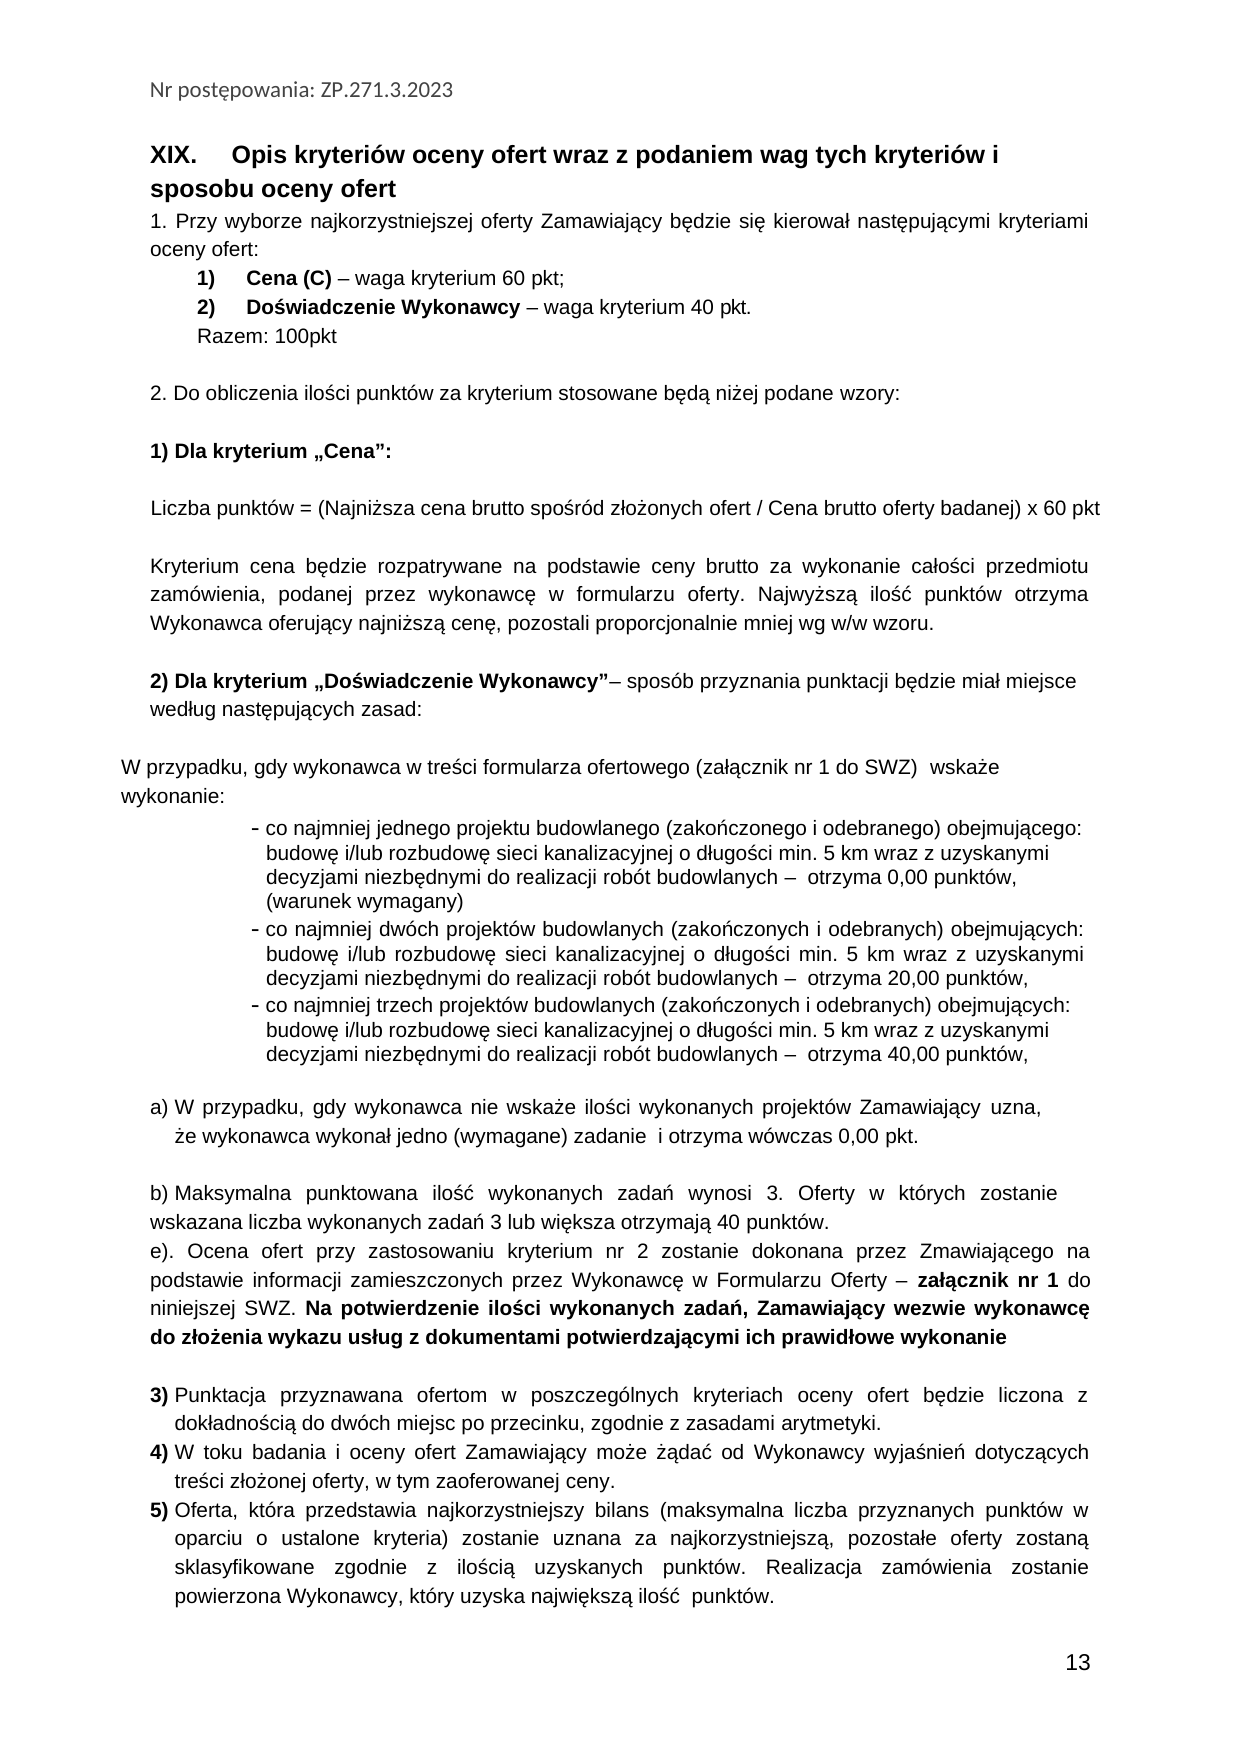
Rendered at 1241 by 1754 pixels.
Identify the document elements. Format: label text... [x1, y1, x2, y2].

text e). Ocena ofert przy zastosowaniu kryterium nr 2 zostanie dokonana przez Zmawiającego na podstawie informacji zamieszczonych przez Wykonawcę w Formularzu Oferty – załącznik nr 1 do niniejszej SWZ. Na potwierdzenie ilości wykonanych zadań, Zamawiający wezwie wykonawcę do złożenia wykazu usług z dokumentami potwierdzającymi ich prawidłowe wykonanie [150, 1239, 1091, 1349]
text Liczba punktów = (Najniższa cena brutto spośród złożonych ofert / Cena brutto oferty badanej) x 60 pkt [150, 496, 1103, 520]
list co najmniej trzech projektów budowlanych (zakończonych i odebranych) obejmujących: budowę i/lub rozbudowę sieci kanalizacyjnej o długości min. 5 km wraz z uzyskanymi decyzjami niezbędnymi do realizacji robót budowlanych – otrzyma 40,00 punktów, [251, 989, 1085, 1066]
text W przypadku, gdy wykonawca w treści formularza ofertowego (załącznik nr 1 do SWZ) wskaże wykonanie: [121, 755, 1103, 807]
list Dla kryterium „Doświadczenie Wykonawcy”– sposób przyznania punktacji będzie miał miejsce według następujących zasad: [150, 668, 1077, 721]
list Doświadczenie Wykonawcy – waga kryterium 40 pkt. [197, 295, 829, 319]
subtitle Dla kryterium „Cena”: [150, 438, 1103, 462]
list Oferta, która przedstawia najkorzystniejszy bilans (maksymalna liczba przyznanych punktów w oparciu o ustalone kryteria) zostanie uznana za najkorzystniejszą, pozostałe oferty zostaną sklasyfikowane zgodnie z ilością uzyskanych punktów. Realizacja zamówienia zostanie powierzona Wykonawcy, który uzyska największą ilość punktów. [150, 1497, 1089, 1608]
list Przy wyborze najkorzystniejszej oferty Zamawiający będzie się kierował następującymi kryteriami oceny ofert: [150, 208, 1089, 261]
list Cena (C) – waga kryterium 60 pkt; [197, 266, 1103, 290]
subtitle Opis kryteriów oceny ofert wraz z podaniem wag tych kryteriów i sposobu oceny ofert [150, 139, 1090, 203]
list Do obliczenia ilości punktów za kryterium stosowane będą niżej podane wzory: [150, 381, 1103, 405]
list Maksymalna punktowana ilość wykonanych zadań wynosi 3. Oferty w których zostanie wskazana liczba wykonanych zadań 3 lub większa otrzymają 40 punktów. [150, 1181, 1059, 1234]
list W toku badania i oceny ofert Zamawiający może żądać od Wykonawcy wyjaśnień dotyczących treści złożonej oferty, w tym zaoferowanej ceny. [150, 1440, 1089, 1493]
list W przypadku, gdy wykonawca nie wskaże ilości wykonanych projektów Zamawiający uzna, że wykonawca wykonał jedno (wymagane) zadanie i otrzyma wówczas 0,00 pkt. [150, 1095, 1041, 1148]
list co najmniej dwóch projektów budowlanych (zakończonych i odebranych) obejmujących: budowę i/lub rozbudowę sieci kanalizacyjnej o długości min. 5 km wraz z uzyskanymi decyzjami niezbędnymi do realizacji robót budowlanych – otrzyma 20,00 punktów, [251, 913, 1085, 989]
text Kryterium cena będzie rozpatrywane na podstawie ceny brutto za wykonanie całości przedmiotu zamówienia, podanej przez wykonawcę w formularzu oferty. Najwyższą ilość punktów otrzyma Wykonawca oferujący najniższą cenę, pozostali proporcjonalnie mniej wg w/w wzoru. [150, 553, 1089, 635]
list co najmniej jednego projektu budowlanego (zakończonego i odebranego) obejmującego: budowę i/lub rozbudowę sieci kanalizacyjnej o długości min. 5 km wraz z uzyskanymi decyzjami niezbędnymi do realizacji robót budowlanych – otrzyma 0,00 punktów, (warunek wymagany) [251, 812, 1085, 913]
list Punktacja przyznawana ofertom w poszczególnych kryteriach oceny ofert będzie liczona z dokładnością do dwóch miejsc po przecinku, zgodnie z zasadami arytmetyki. [150, 1382, 1089, 1435]
list Razem: 100pkt [197, 323, 627, 347]
